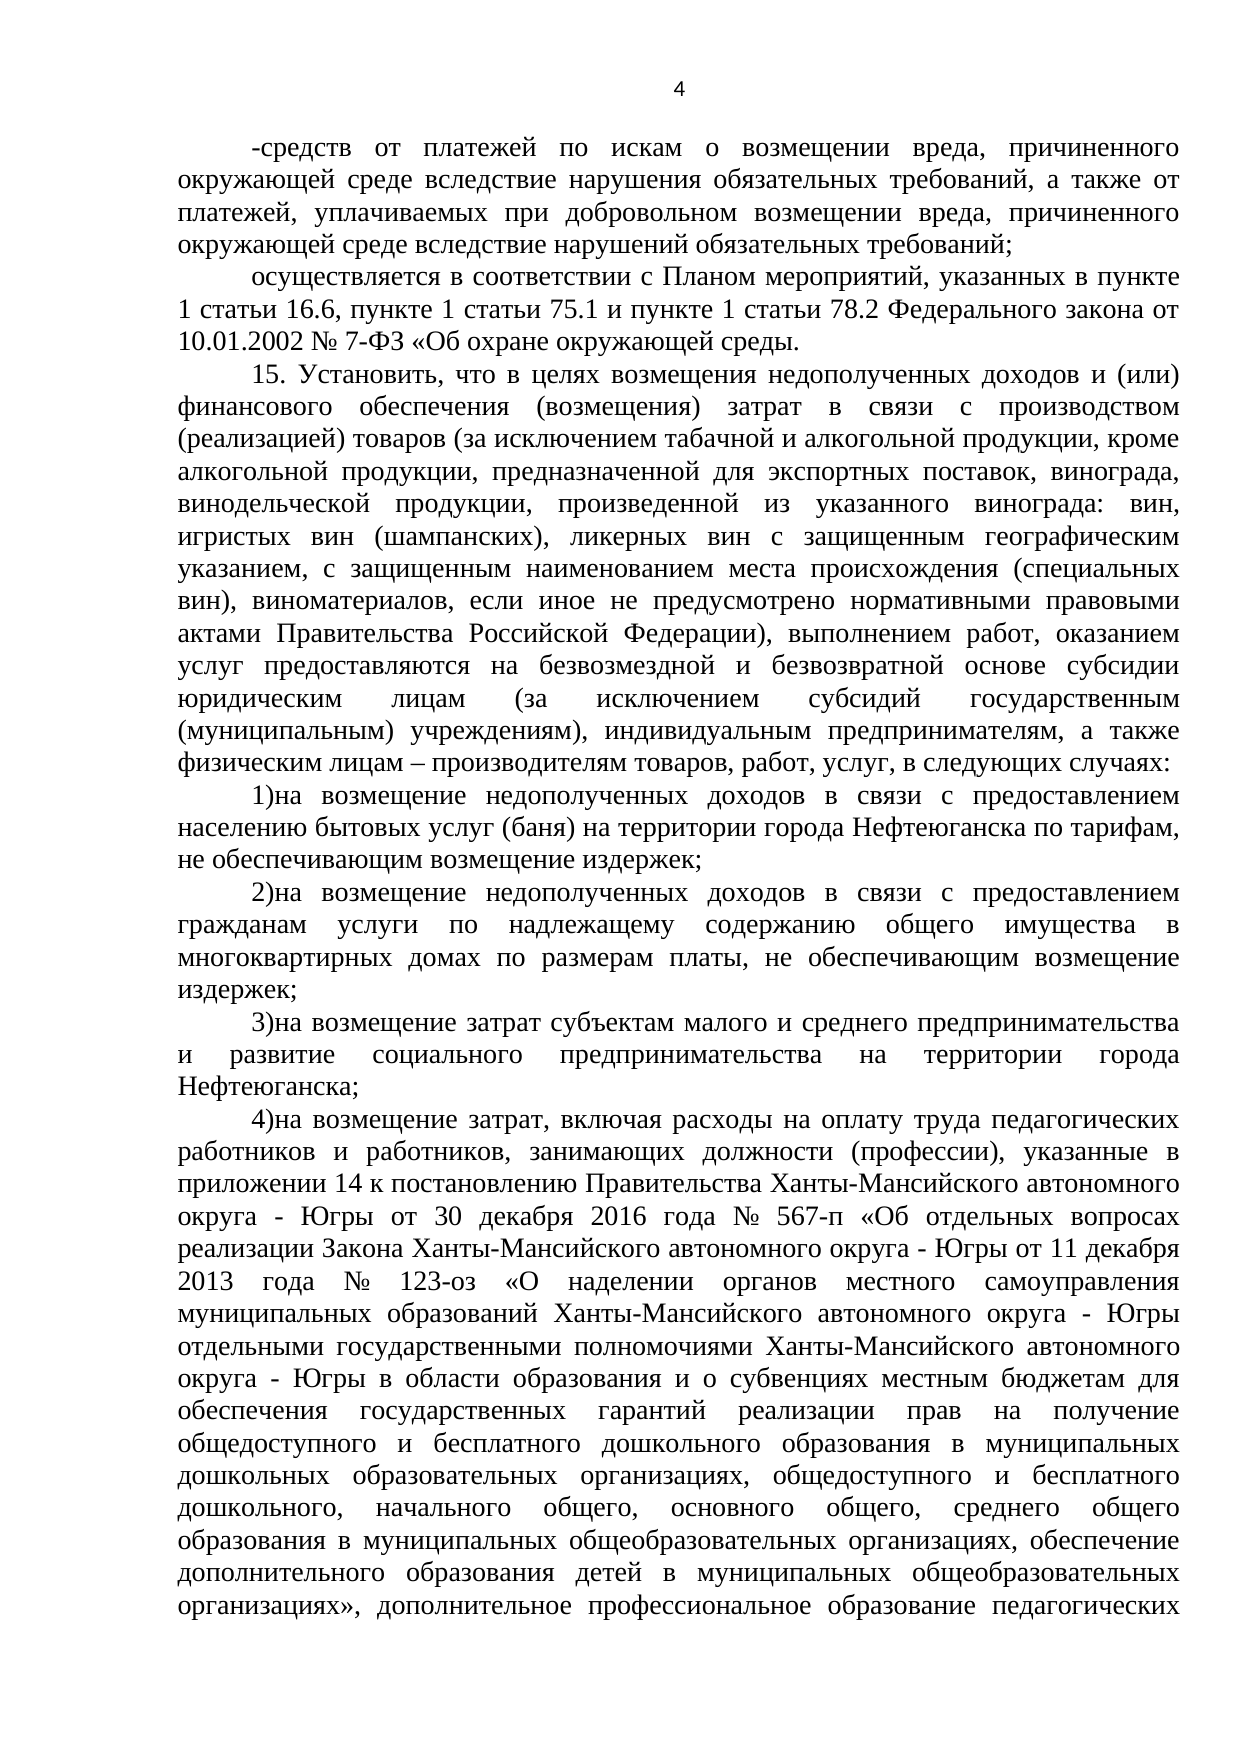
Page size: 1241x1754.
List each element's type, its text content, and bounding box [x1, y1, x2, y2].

text 1)на возмещение недополученных доходов в связи с предоставлением населению бытовых услуг (баня) на территории города Нефтеюганска по тарифам, не обеспечивающим возмещение издержек; [177, 778, 1181, 875]
text 3)на возмещение затрат субъектам малого и среднего предпринимательства и развитие социального предпринимательства на территории города Нефтеюганска; [177, 1004, 1181, 1102]
text 15. Установить, что в целях возмещения недополученных доходов и (или) финансового обеспечения (возмещения) затрат в связи с производством (реализацией) товаров (за исключением табачной и алкогольной продукции, кроме алкогольной продукции, предназначенной для экспортных поставок, винограда, винодельческой продукции, произведенной из указанного винограда: вин, игристых вин (шампанских), ликерных вин с защищенным географическим указанием, с защищенным наименованием места происхождения (специальных вин), виноматериалов, если иное не предусмотрено нормативными правовыми актами Правительства Российской Федерации), выполнением работ, оказанием услуг предоставляются на безвозмездной и безвозвратной основе субсидии юридическим лицам (за исключением субсидий государственным (муниципальным) учреждениям), индивидуальным предпринимателям, а также физическим лицам – производителям товаров, работ, услуг, в следующих случаях: [177, 357, 1181, 778]
text 2)на возмещение недополученных доходов в связи с предоставлением гражданам услуги по надлежащему содержанию общего имущества в многоквартирных домах по размерам платы, не обеспечивающим возмещение издержек; [177, 875, 1181, 1004]
text осуществляется в соответствии с Планом мероприятий, указанных в пункте 1 статьи 16.6, пункте 1 статьи 75.1 и пункте 1 статьи 78.2 Федерального закона от 10.01.2002 № 7-ФЗ «Об охране окружающей среды. [177, 259, 1181, 357]
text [177, 1102, 1181, 1620]
text -средств от платежей по искам о возмещении вреда, причиненного окружающей среде вследствие нарушения обязательных требований, а также от платежей, уплачиваемых при добровольном возмещении вреда, причиненного окружающей среде вследствие нарушений обязательных требований; [177, 130, 1181, 259]
